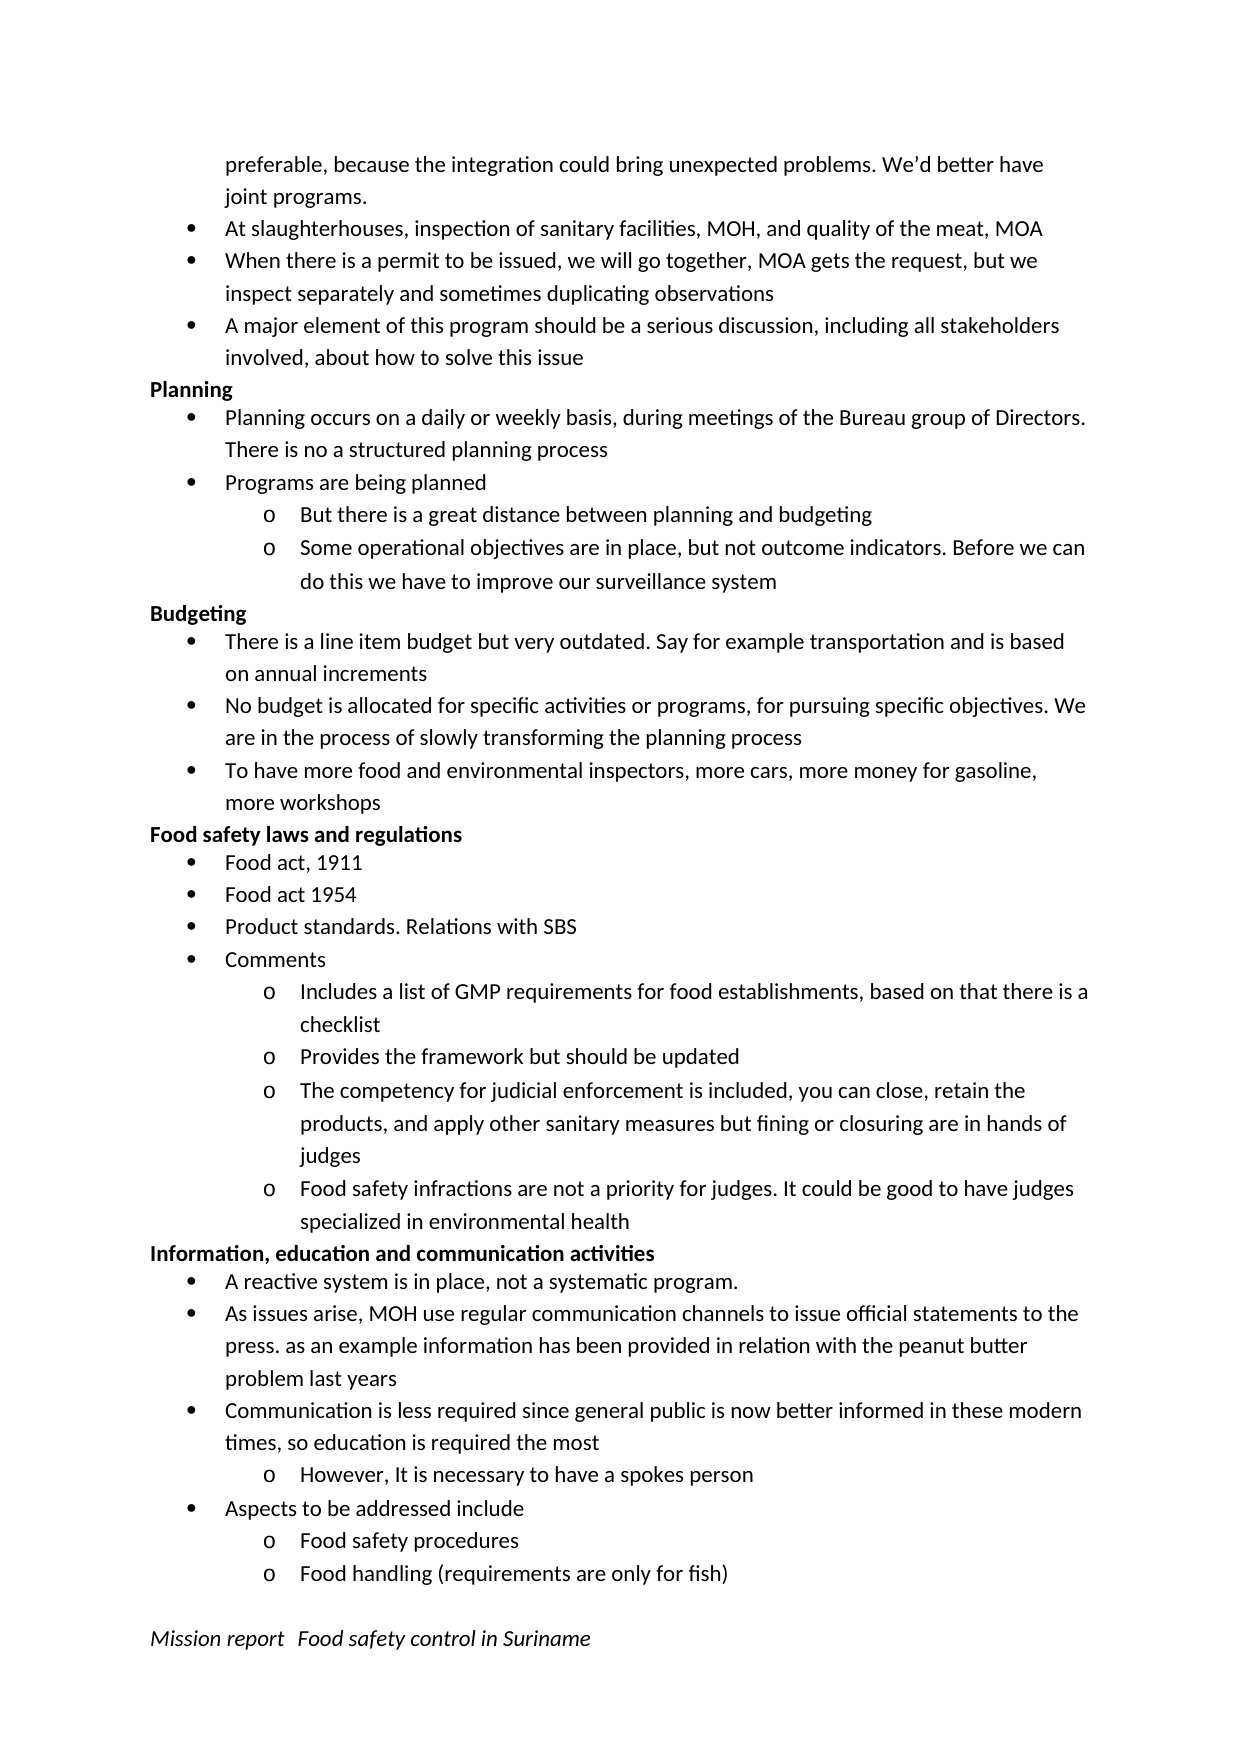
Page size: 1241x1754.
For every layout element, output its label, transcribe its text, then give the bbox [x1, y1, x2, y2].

list But there is a great distance between planning and budgeting [262, 500, 1090, 529]
list Planning occurs on a daily or weekly basis, during meetings of the Bureau group of Directors. There is no a structured planning process [187, 403, 1090, 463]
list Food act 1954 [187, 880, 1090, 908]
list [187, 150, 1090, 210]
list At slaughterhouses, inspection of sanitary facilities, MOH, and quality of the meat, MOA [187, 214, 1090, 242]
list To have more food and environmental inspectors, more cars, more money for gasoline, more workshops [187, 756, 1090, 816]
list When there is a permit to be issued, we will go together, MOA gets the request, but we inspect separately and sometimes duplicating observations [187, 247, 1090, 307]
list Food safety infractions are not a priority for judges. It could be good to have judges specialized in environmental health [262, 1174, 1090, 1235]
list A major element of this program should be a serious discussion, including all stakeholders involved, about how to solve this issue [187, 311, 1090, 371]
list Provides the framework but should be updated [262, 1042, 1090, 1072]
list A reactive system is in place, not a systematic program. [187, 1267, 1090, 1295]
list Food handling (requirements are only for fish) [262, 1559, 1090, 1589]
list However, It is necessary to have a spokes person [262, 1460, 1090, 1489]
list Product standards. Relations with SBS [187, 912, 1090, 941]
list Food safety procedures [262, 1526, 1090, 1555]
list As issues arise, MOH use regular communication channels to issue official statements to the press. as an example information has been provided in relation with the peanut butter problem last years [187, 1299, 1090, 1392]
list No budget is allocated for specific activities or programs, for pursuing specific objectives. We are in the process of slowly transforming the planning process [187, 691, 1090, 752]
text Information, education and communication activities [150, 1239, 1090, 1267]
list Comments [187, 945, 1090, 973]
list Includes a list of GMP requirements for food establishments, based on that there is a checklist [262, 977, 1090, 1038]
list Communication is less required since general public is now better informed in these modern times, so education is required the most [187, 1396, 1090, 1456]
text Budgeting [150, 599, 1090, 627]
list Aspects to be addressed include [187, 1494, 1090, 1522]
list Some operational objectives are in place, but not outcome indicators. Before we can do this we have to improve our surveillance system [262, 533, 1090, 595]
text Food safety laws and regulations [150, 820, 1090, 848]
list There is a line item budget but very outdated. Say for example transportation and is based on annual increments [187, 627, 1090, 687]
list Programs are being planned [187, 468, 1090, 496]
text Planning [150, 375, 1090, 403]
list Food act, 1911 [187, 848, 1090, 876]
list The competency for judicial enforcement is included, you can close, retain the products, and apply other sanitary measures but fining or closuring are in hands of judges [262, 1076, 1090, 1169]
